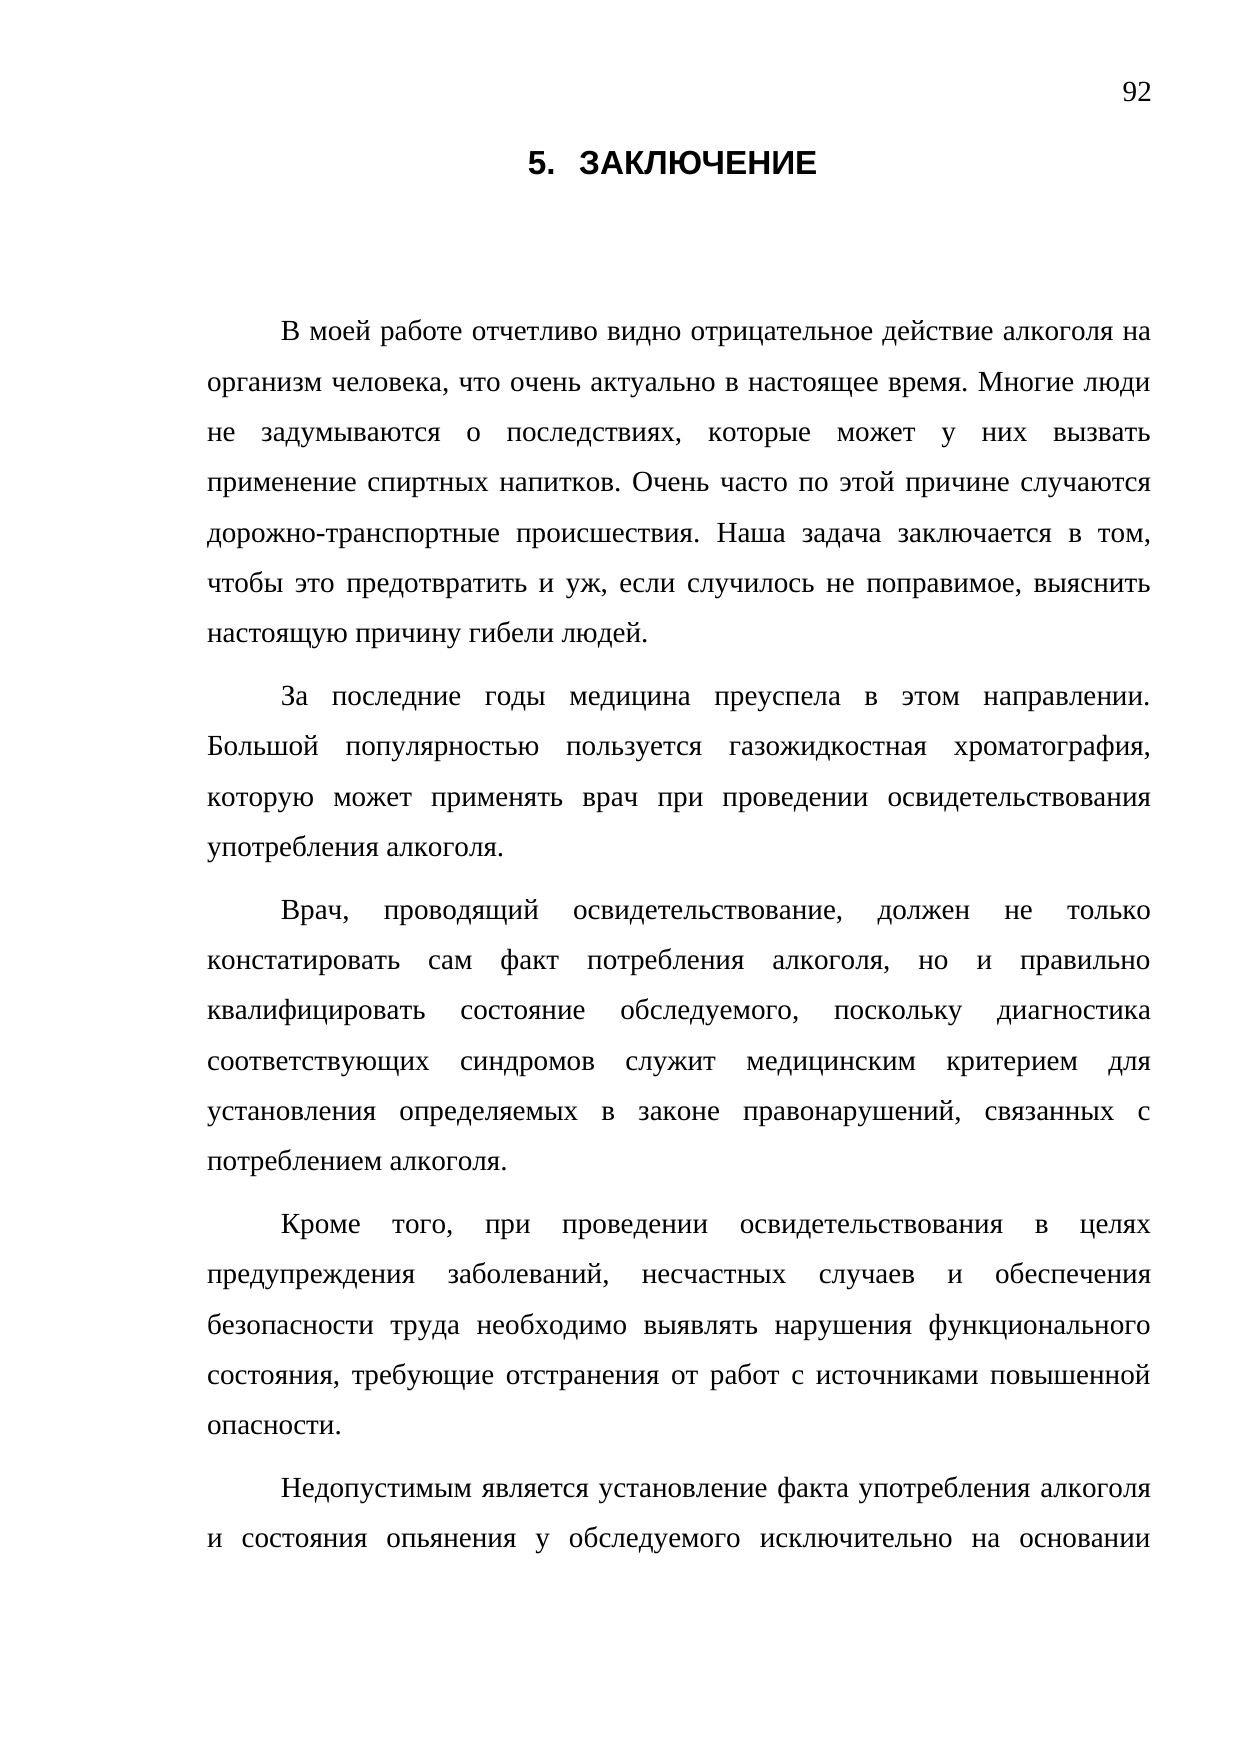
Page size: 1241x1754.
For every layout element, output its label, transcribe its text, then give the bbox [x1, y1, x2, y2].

text Кроме того, при проведении освидетельствования в целях предупреждения заболеваний, несчастных случаев и обеспечения безопасности труда необходимо выявлять нарушения функционального состояния, требующие отстранения от работ с источниками повышенной опасности. [207, 1206, 1152, 1441]
text Врач, проводящий освидетельствование, должен не только констатировать сам факт потребления алкоголя, но и правильно квалифицировать состояние обследуемого, поскольку диагностика соответствующих синдромов служит медицинским критерием для установления определяемых в законе правонарушений, связанных с потреблением алкоголя. [207, 892, 1152, 1177]
subtitle Заключение [207, 143, 1152, 182]
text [207, 1470, 1152, 1554]
text В моей работе отчетливо видно отрицательное действие алкоголя на организм человека, что очень актуально в настоящее время. Многие люди не задумываются о последствиях, которые может у них вызвать применение спиртных напитков. Очень часто по этой причине случаются дорожно-транспортные происшествия. Наша задача заключается в том, чтобы это предотвратить и уж, если случилось не поправимое, выяснить настоящую причину гибели людей. [207, 313, 1152, 649]
text За последние годы медицина преуспела в этом направлении. Большой популярностью пользуется газожидкостная хроматография, которую может применять врач при проведении освидетельствования употребления алкоголя. [207, 678, 1152, 863]
